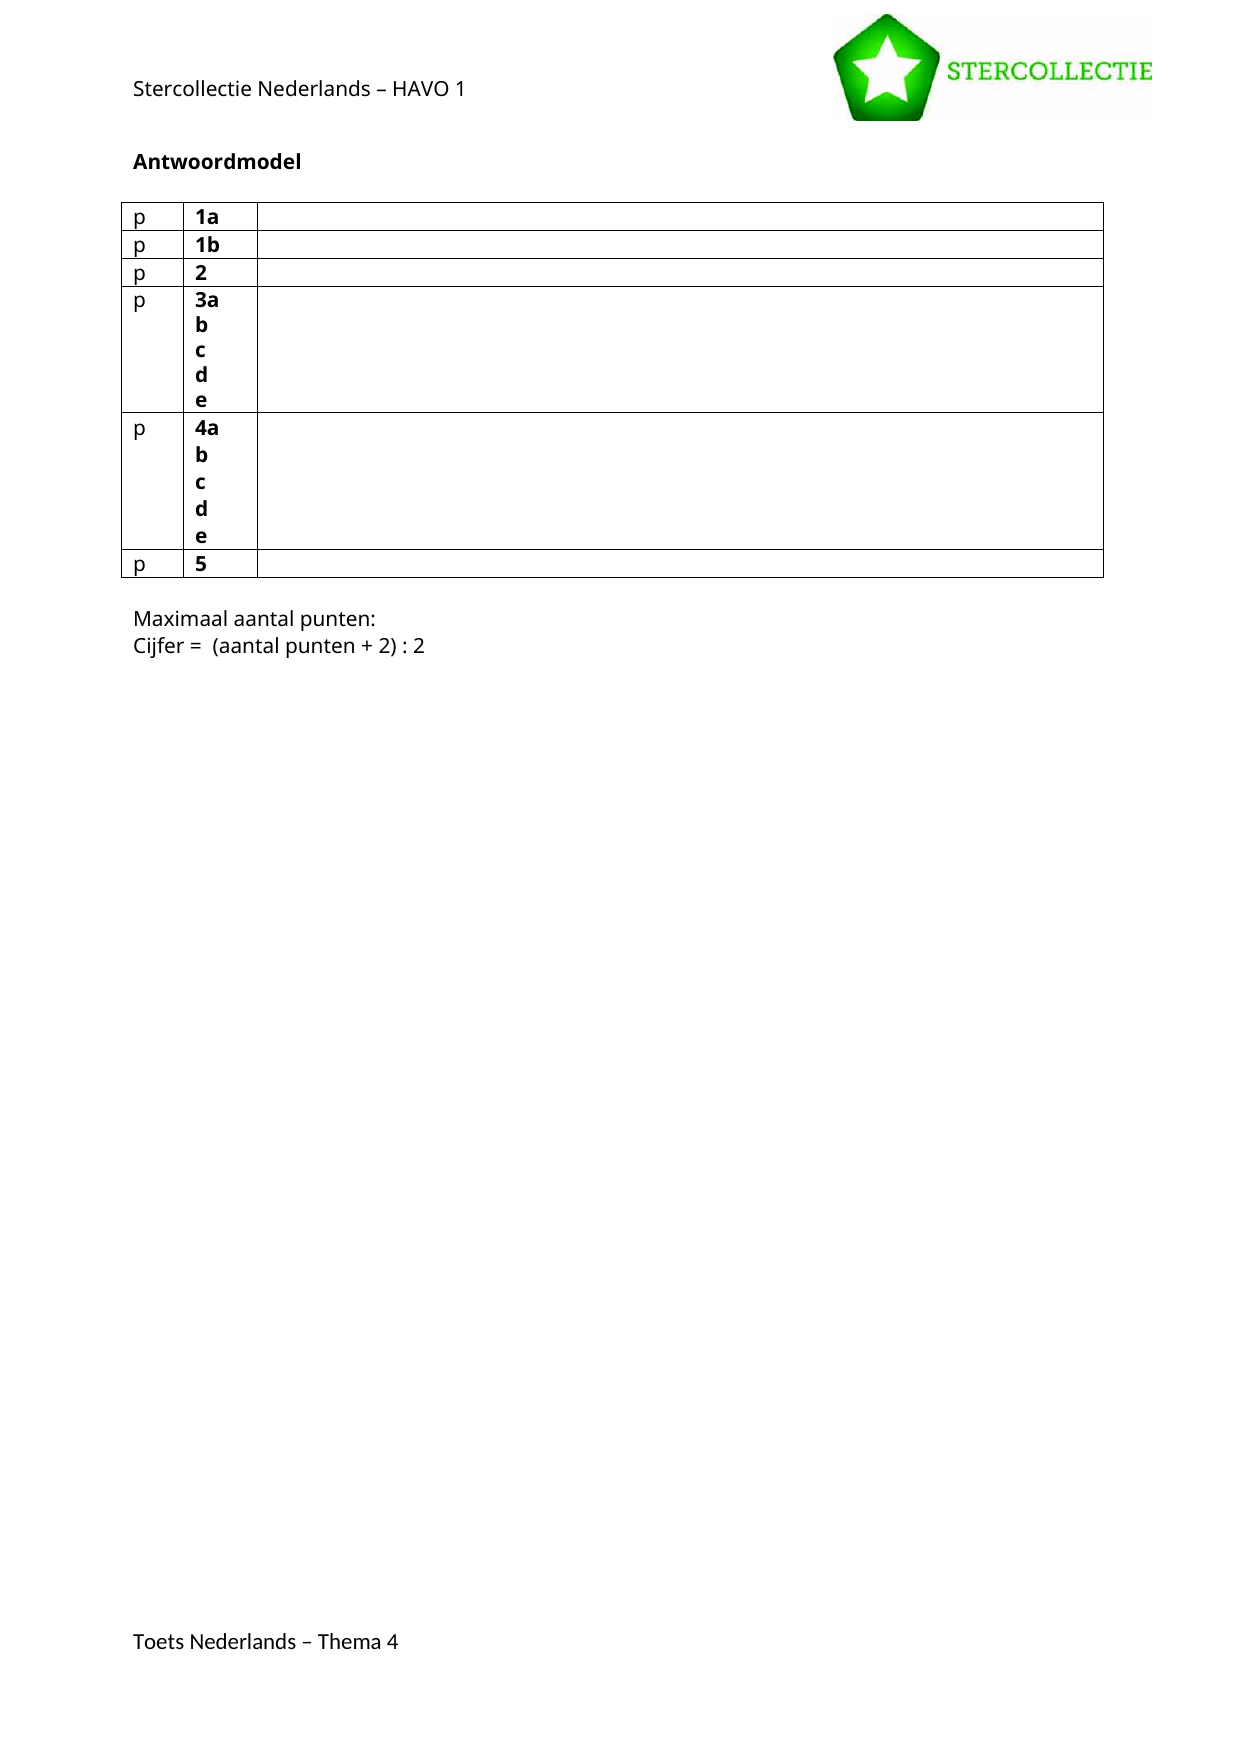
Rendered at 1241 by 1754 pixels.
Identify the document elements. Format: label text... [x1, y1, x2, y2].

table_cell p [122, 550, 183, 577]
table_cell 3a b c d e [184, 287, 257, 412]
table_cell [258, 231, 1103, 258]
table_cell p [122, 231, 183, 258]
table_cell p [122, 287, 183, 412]
table_cell p [122, 413, 183, 549]
table_cell 5 [184, 550, 257, 577]
table_header [258, 203, 1103, 230]
table_cell [258, 287, 1103, 412]
table_cell 4a b c d e [184, 413, 257, 549]
table_cell p [122, 259, 183, 286]
text Antwoordmodel [133, 148, 1093, 175]
picture [833, 14, 1152, 121]
table_cell 2 [184, 259, 257, 286]
text Cijfer = (aantal punten + 2) : 2 [133, 632, 1093, 659]
table_cell [258, 259, 1103, 286]
table_cell 1b [184, 231, 257, 258]
table_header 1a [184, 203, 257, 230]
text Maximaal aantal punten: [133, 605, 1093, 632]
table_cell [258, 550, 1103, 577]
table_cell [258, 413, 1103, 549]
table_header p [122, 203, 183, 230]
